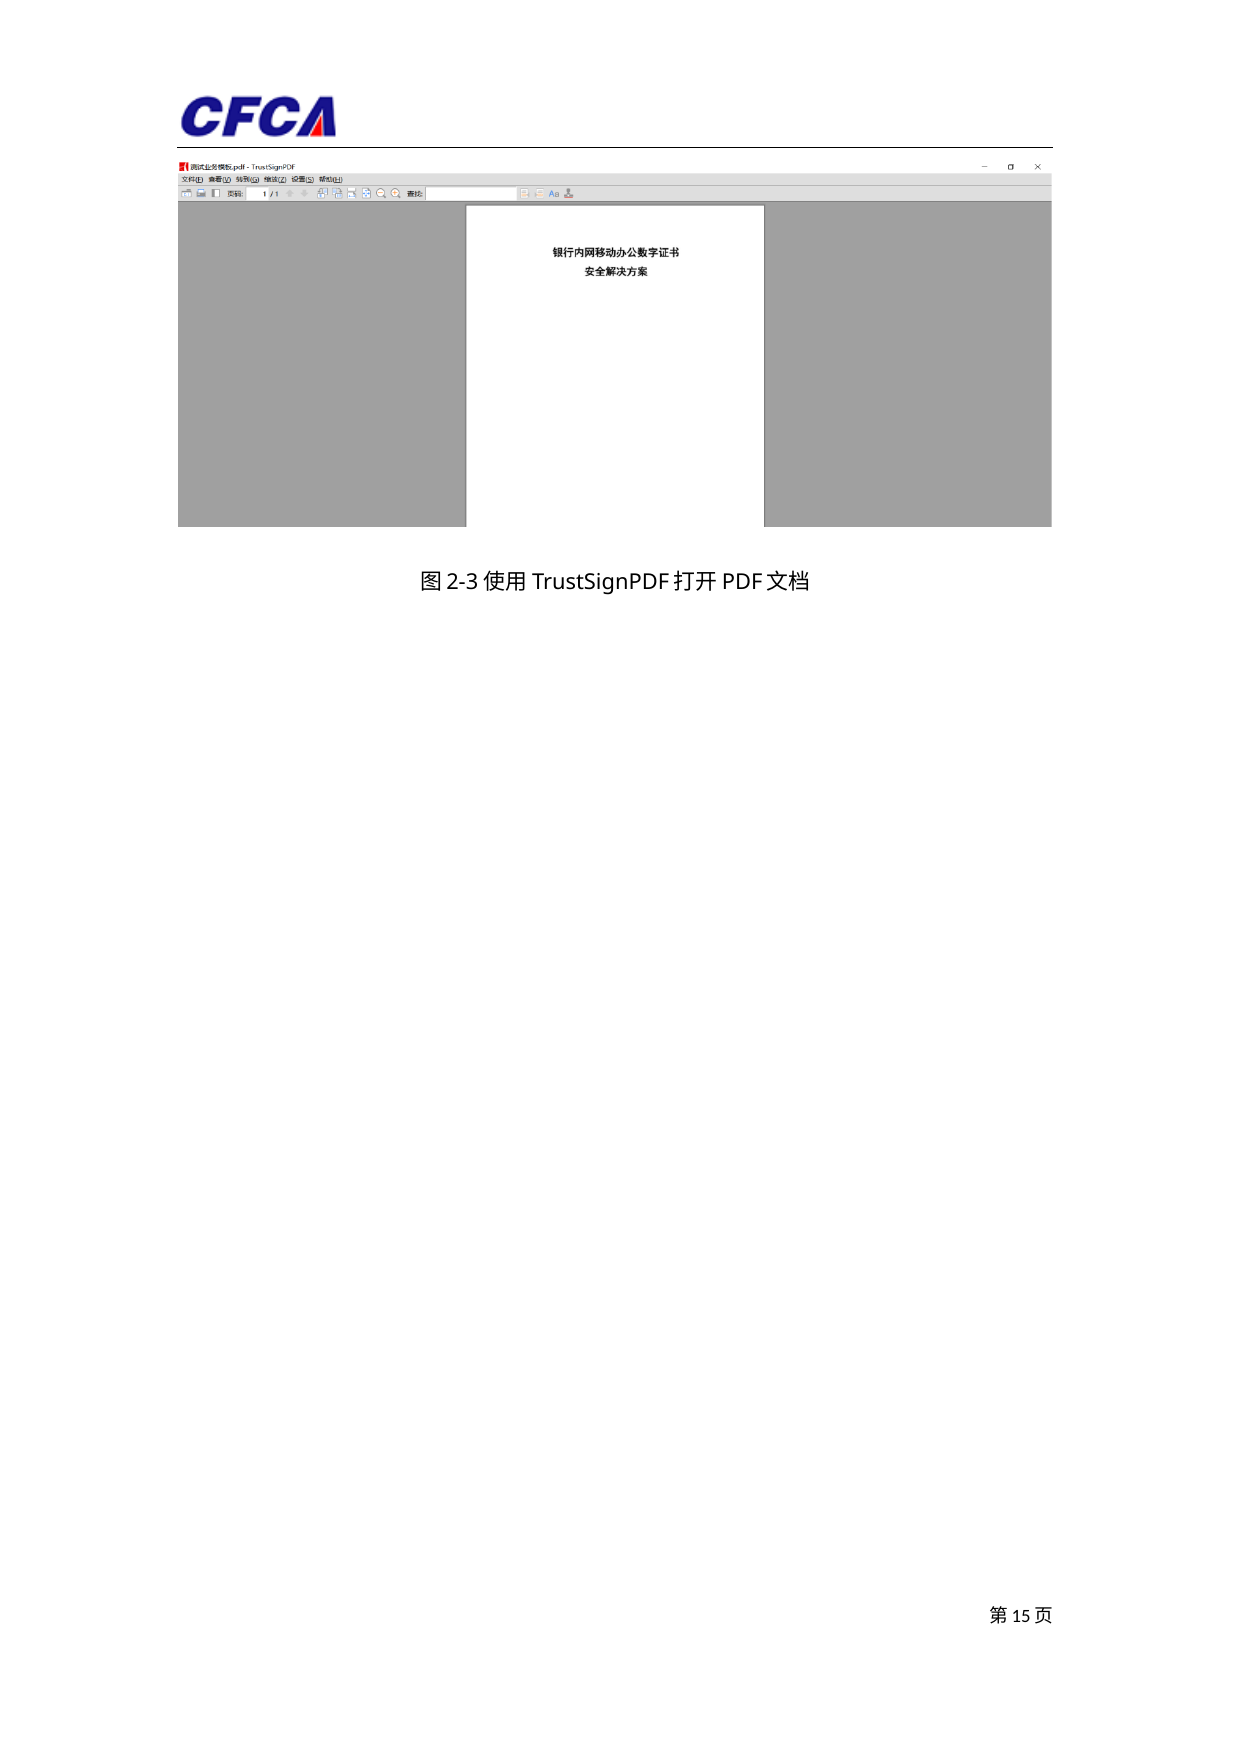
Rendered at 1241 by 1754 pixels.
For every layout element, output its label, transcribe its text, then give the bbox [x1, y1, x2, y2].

picture [178, 160, 1052, 527]
text 图2-3 使用TrustSignPDF打开PDF文档 [177, 563, 1053, 596]
picture [177, 88, 342, 145]
